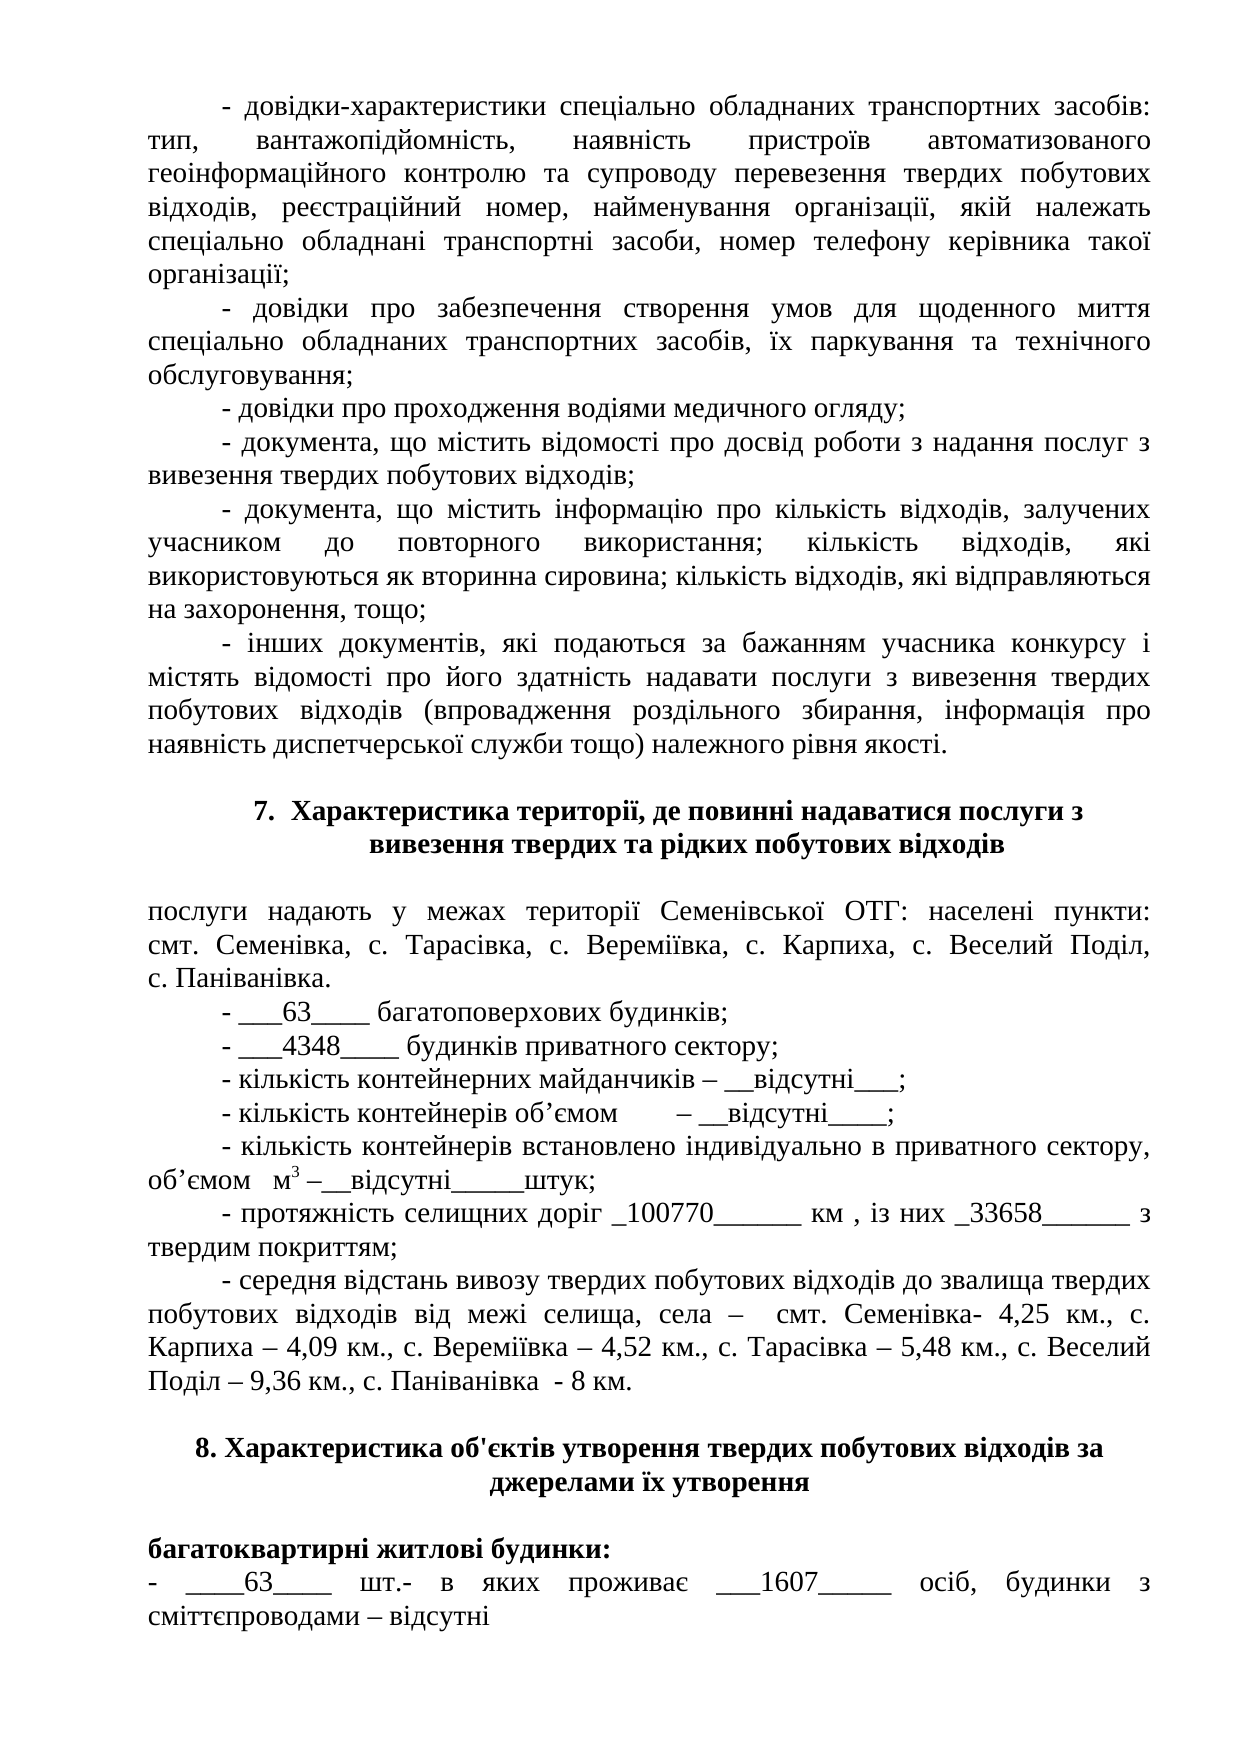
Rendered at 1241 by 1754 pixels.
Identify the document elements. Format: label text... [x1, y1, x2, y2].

text - довідки про проходження водіями медичного огляду; [148, 390, 1152, 424]
text - довідки про забезпечення створення умов для щоденного миття спеціально обладнаних транспортних засобів, їх паркування та технічного обслуговування; [148, 290, 1152, 390]
text - документа, що містить відомості про досвід роботи з надання послуг з вивезення твердих побутових відходів; [148, 424, 1152, 491]
text - інших документів, які подаються за бажанням учасника конкурсу і містять відомості про його здатність надавати послуги з вивезення твердих побутових відходів (впровадження роздільного збирання, інформація про наявність диспетчерської служби тощо) належного рівня якості. [148, 625, 1152, 759]
text - кількість контейнерних майданчиків – __відсутні___; [148, 1061, 1152, 1095]
list Характеристика території, де повинні надаватися послуги з вивезення твердих та рідких побутових відходів [185, 793, 1152, 860]
text - ____63____ шт.- в яких проживає ___1607_____ осіб, будинки з сміттєпроводами – відсутні [148, 1564, 1152, 1631]
text - кількість контейнерів встановлено індивідуально в приватного сектору, об’ємом м3 –__відсутні_____штук; [148, 1128, 1152, 1195]
text - кількість контейнерів об’ємом – __відсутні____; [148, 1095, 1152, 1128]
text - документа, що містить інформацію про кількість відходів, залучених учасником до повторного використання; кількість відходів, які використовуються як вторинна сировина; кількість відходів, які відправляються на захоронення, тощо; [148, 491, 1152, 625]
text - протяжність селищних доріг _100770______ км , із них _33658______ з твердим покриттям; [148, 1195, 1152, 1262]
text 8. Характеристика об'єктів утворення твердих побутових відходів за джерелами їх утворення [148, 1430, 1152, 1497]
text - ___4348____ будинків приватного сектору; [148, 1028, 1152, 1061]
text послуги надають у межах території Семенівської ОТГ: населені пункти: смт. Семенівка, с. Тарасівка, с. Вереміївка, с. Карпиха, с. Веселий Поділ, с. Паніванівка. [148, 893, 1152, 994]
text багатоквартирні житлові будинки: [148, 1531, 1152, 1564]
text - ___63____ багатоповерхових будинків; [148, 994, 1152, 1028]
text - середня відстань вивозу твердих побутових відходів до звалища твердих побутових відходів від межі селища, села – смт. Семенівка- 4,25 км., с. Карпиха – 4,09 км., с. Вереміївка – 4,52 км., с. Тарасівка – 5,48 км., с. Веселий Поділ – 9,36 км., с. Паніванівка - 8 км. [148, 1262, 1152, 1397]
text - довідки-характеристики спеціально обладнаних транспортних засобів: тип, вантажопідйомність, наявність пристроїв автоматизованого геоінформаційного контролю та супроводу перевезення твердих побутових відходів, реєстраційний номер, найменування організації, якій належать спеціально обладнані транспортні засоби, номер телефону керівника такої організації; [148, 88, 1152, 290]
